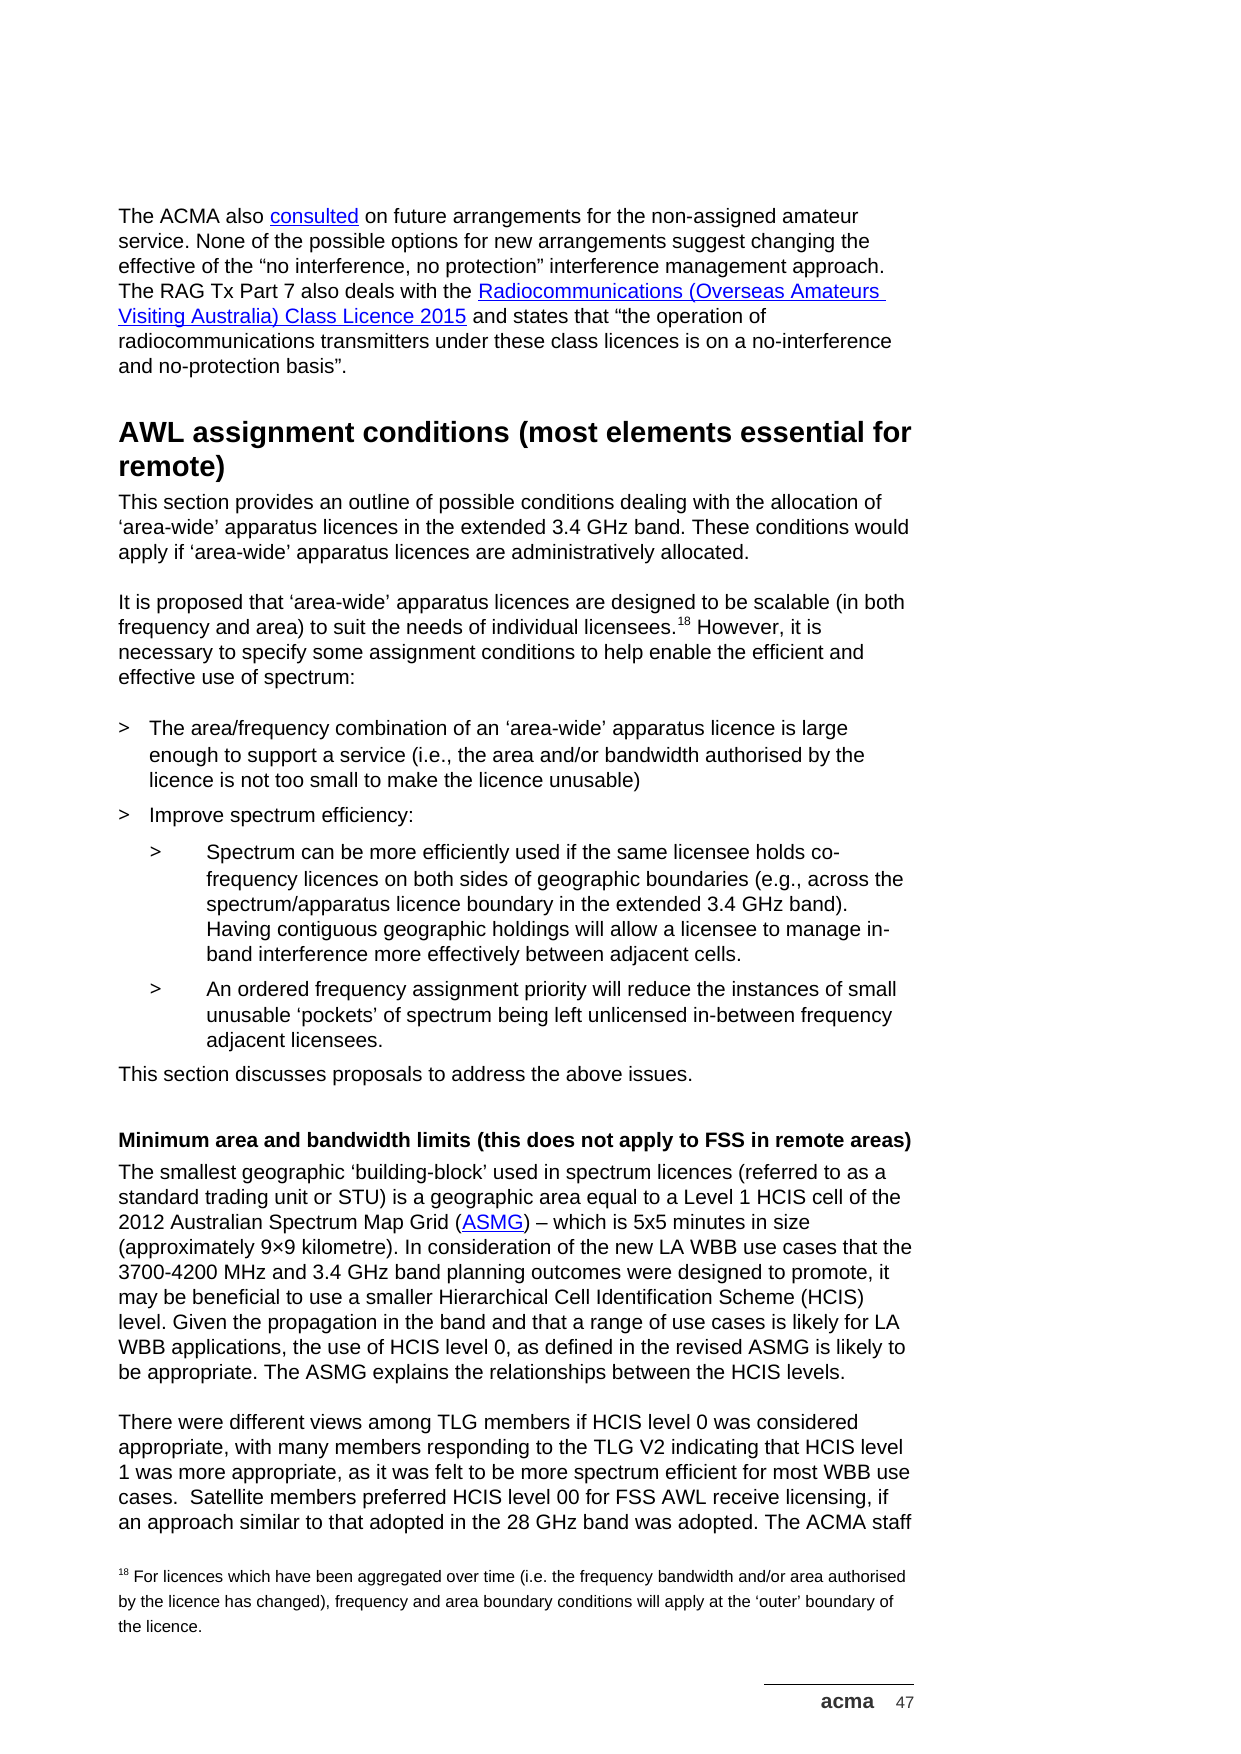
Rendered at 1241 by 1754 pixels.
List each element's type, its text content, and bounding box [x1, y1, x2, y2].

list Improve spectrum efficiency: [118, 800, 917, 829]
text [118, 1408, 917, 1533]
list This section discusses proposals to address the above issues. [118, 1061, 917, 1086]
subtitle Minimum area and bandwidth limits (this does not apply to FSS in remote areas) [118, 1127, 917, 1152]
text The ACMA also consulted on future arrangements for the non-assigned amateur service. None of the possible options for new arrangements suggest changing the effective of the “no interference, no protection” interference management approach. The RAG Tx Part 7 also deals with the Radiocommunications (Overseas Amateurs Visiting Australia) Class Licence 2015 and states that “the operation of radiocommunications transmitters under these class licences is on a no-interference and no-protection basis”. [118, 203, 917, 378]
list The area/frequency combination of an ‘area-wide’ apparatus licence is large enough to support a service (i.e., the area and/or bandwidth authorised by the licence is not too small to make the licence unusable) [118, 713, 917, 792]
subtitle AWL assignment conditions (most elements essential for remote) [118, 415, 917, 482]
text The smallest geographic ‘building-block’ used in spectrum licences (referred to as a standard trading unit or STU) is a geographic area equal to a Level 1 HCIS cell of the 2012 Australian Spectrum Map Grid (ASMG) – which is 5x5 minutes in size (approximately 9×9 kilometre). In consideration of the new LA WBB use cases that the 3700-4200 MHz and 3.4 GHz band planning outcomes were designed to promote, it may be beneficial to use a smaller Hierarchical Cell Identification Scheme (HCIS) level. Given the propagation in the band and that a range of use cases is likely for LA WBB applications, the use of HCIS level 0, as defined in the revised ASMG is likely to be appropriate. The ASMG explains the relationships between the HCIS levels. [118, 1158, 917, 1383]
list An ordered frequency assignment priority will reduce the instances of small unusable ‘pockets’ of spectrum being left unlicensed in-between frequency adjacent licensees. [149, 974, 917, 1052]
list Spectrum can be more efficiently used if the same licensee holds co-frequency licences on both sides of geographic boundaries (e.g., across the spectrum/apparatus licence boundary in the extended 3.4 GHz band). Having contiguous geographic holdings will allow a licensee to manage in-band interference more effectively between adjacent cells. [149, 837, 917, 965]
text This section provides an outline of possible conditions dealing with the allocation of ‘area-wide’ apparatus licences in the extended 3.4 GHz band. These conditions would apply if ‘area-wide’ apparatus licences are administratively allocated. [118, 488, 917, 563]
text It is proposed that ‘area-wide’ apparatus licences are designed to be scalable (in both frequency and area) to suit the needs of individual licensees. However, it is necessary to specify some assignment conditions to help enable the efficient and effective use of spectrum: [118, 588, 917, 688]
